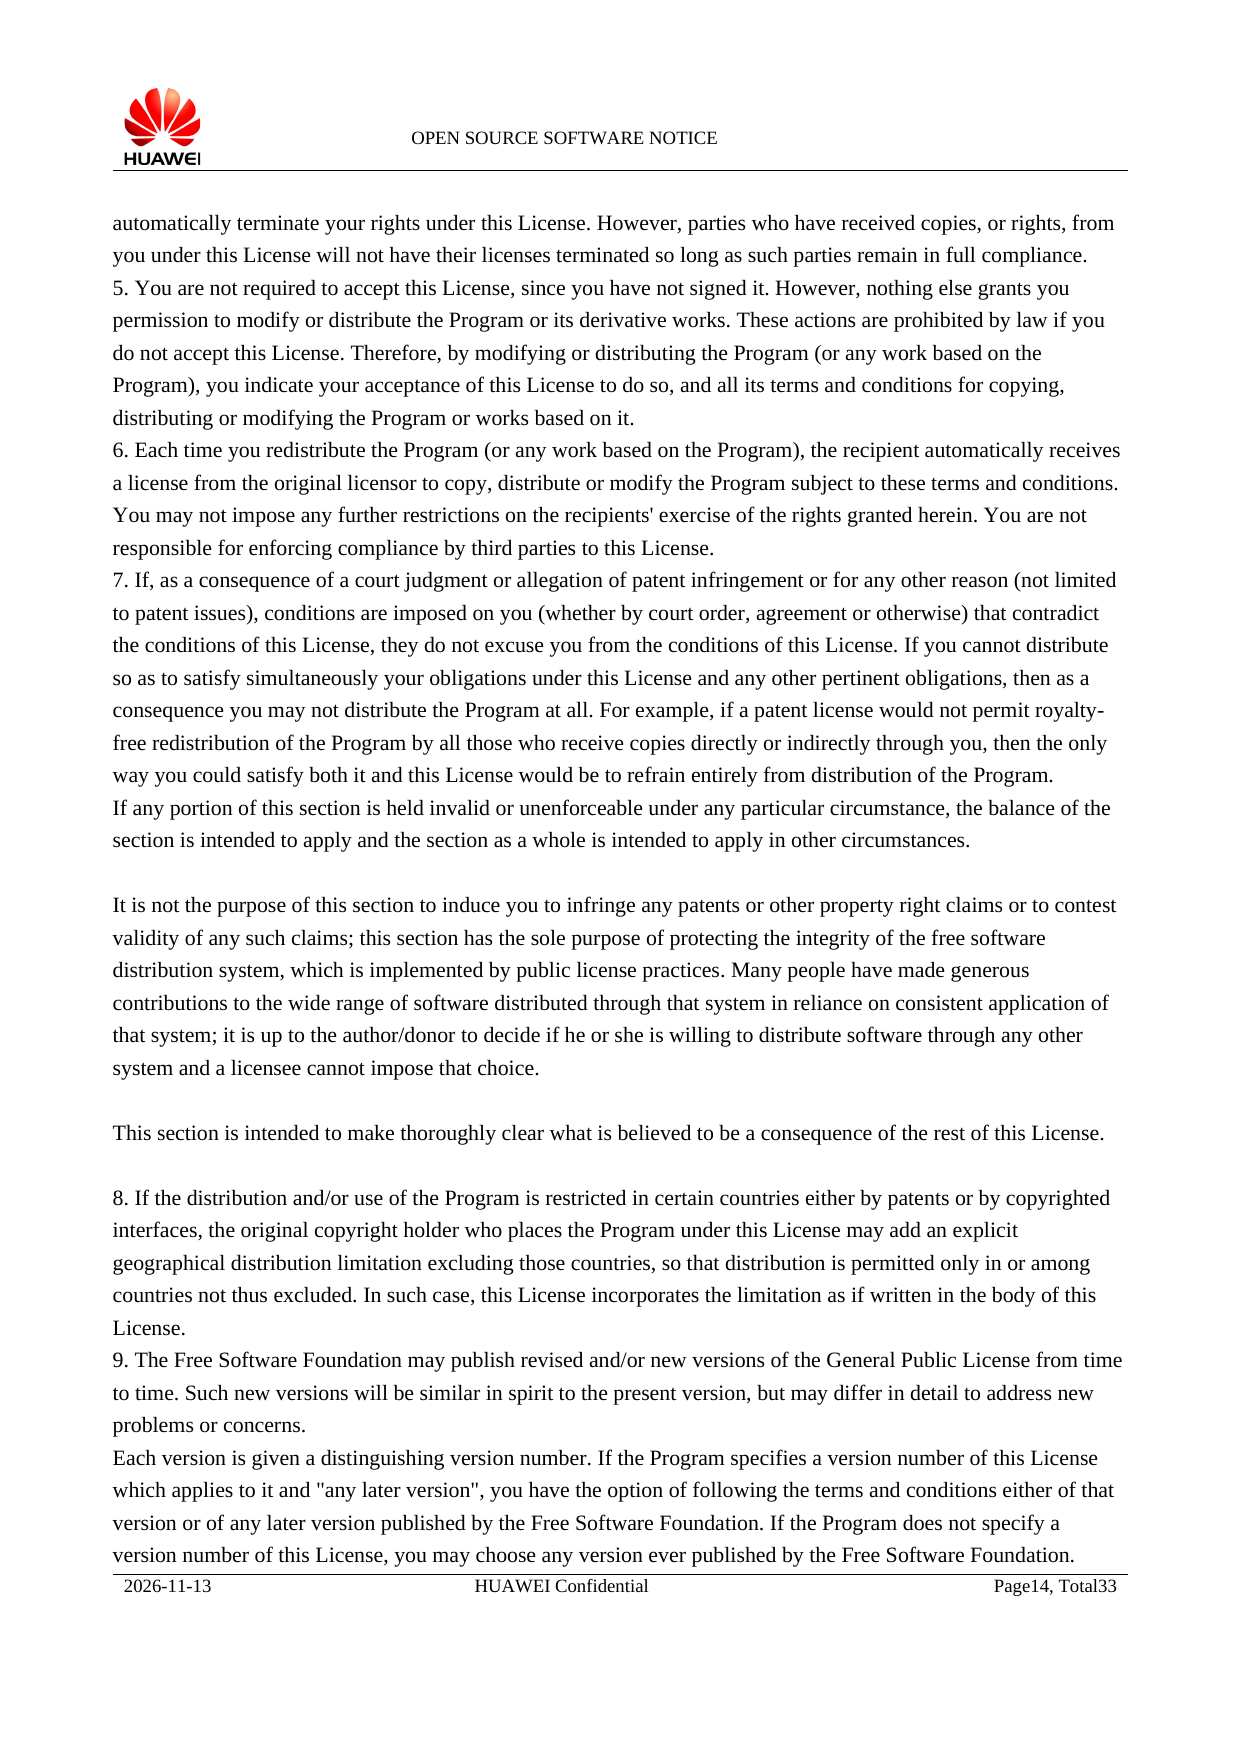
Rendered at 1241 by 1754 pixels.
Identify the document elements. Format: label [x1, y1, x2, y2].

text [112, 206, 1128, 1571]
picture [124, 88, 201, 165]
